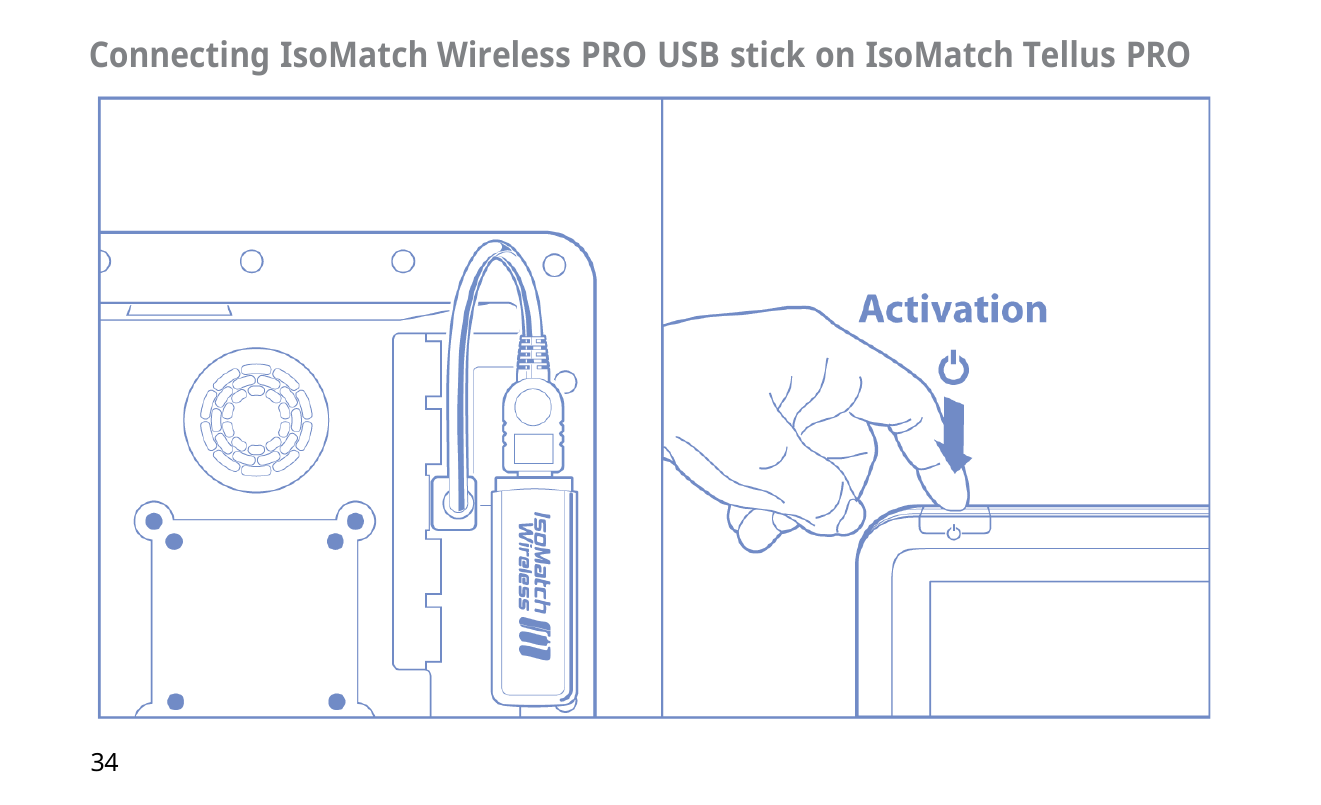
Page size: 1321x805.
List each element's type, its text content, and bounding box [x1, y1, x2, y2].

subtitle Connecting IsoMatch Wireless PRO USB stick on IsoMatch Tellus PRO [88, 29, 1258, 78]
picture [97, 96, 1211, 719]
